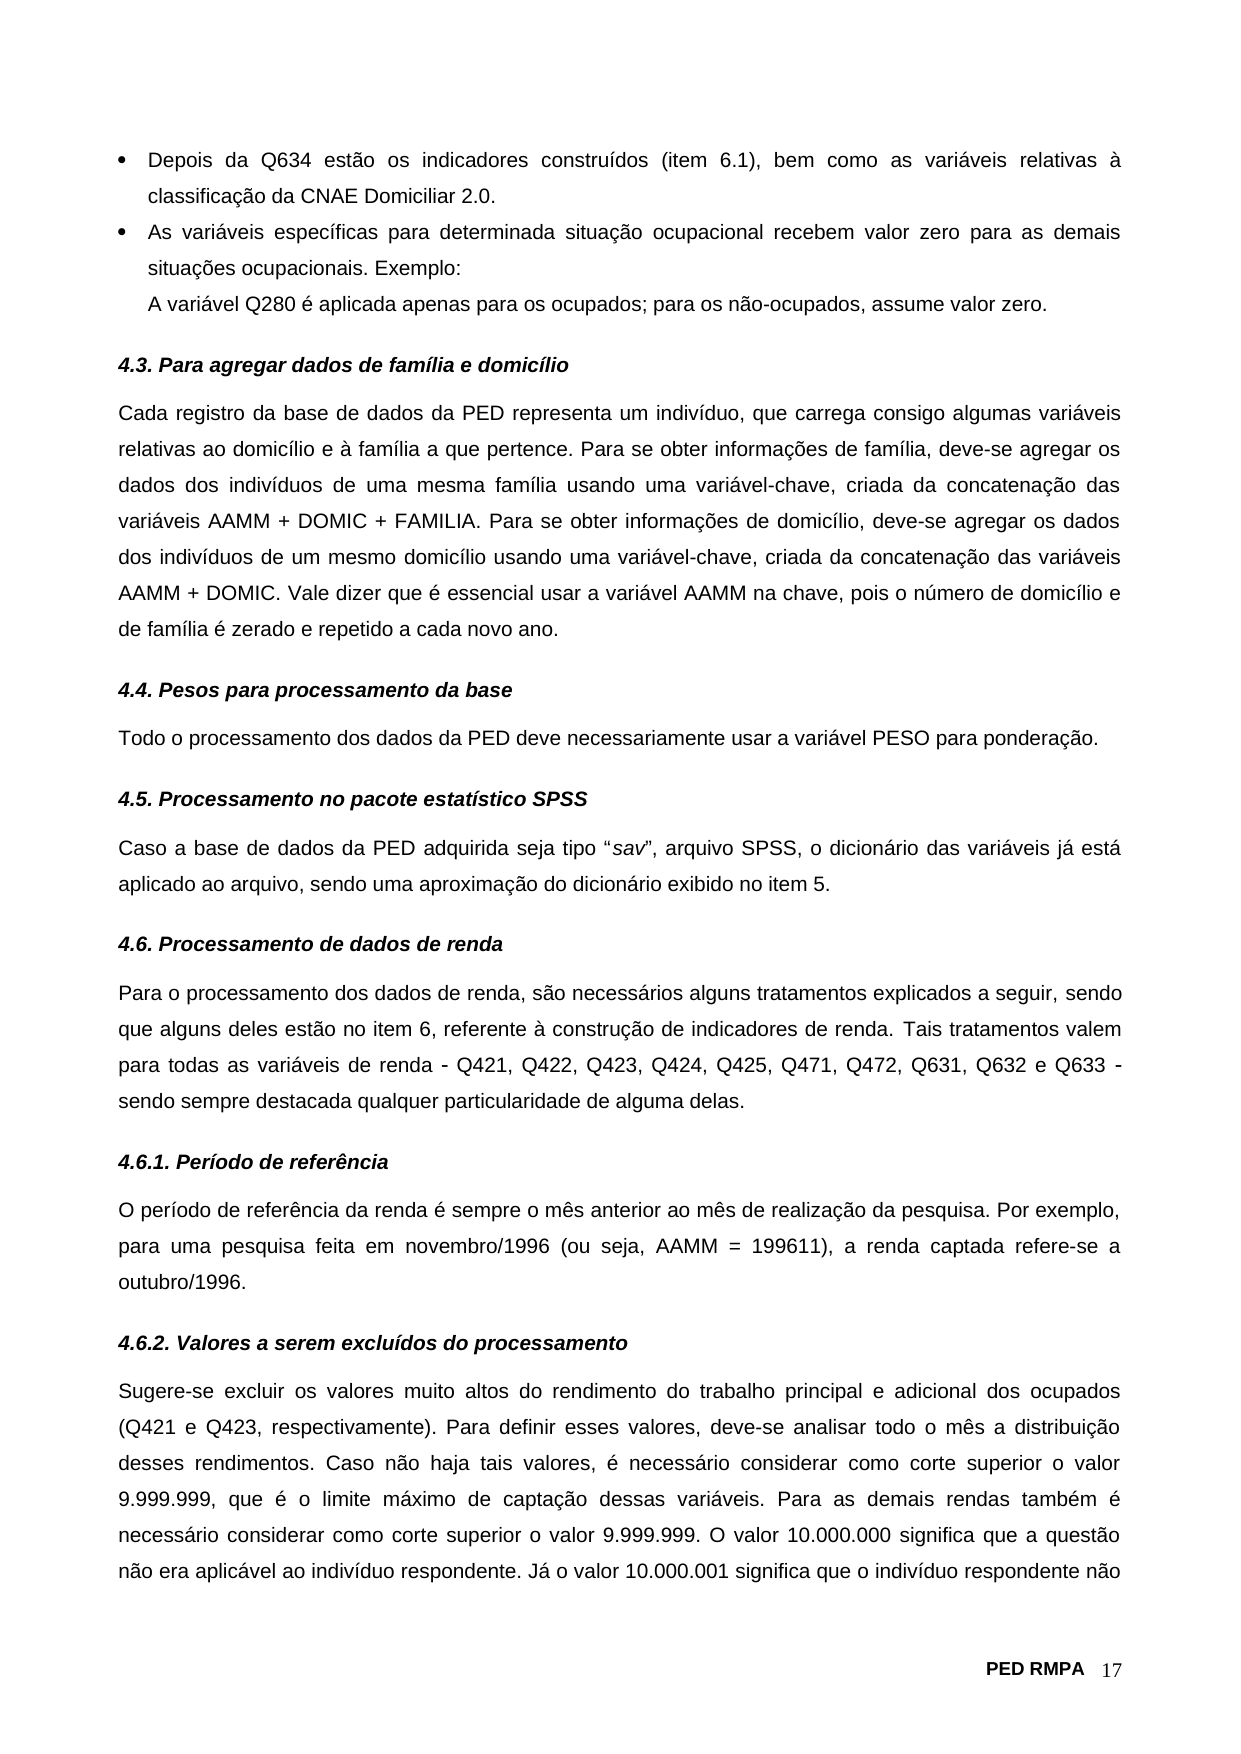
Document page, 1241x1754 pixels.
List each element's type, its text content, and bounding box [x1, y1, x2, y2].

text 4.5. Processamento no pacote estatístico SPSS [118, 787, 1122, 811]
text Todo o processamento dos dados da PED deve necessariamente usar a variável PESO para ponderação. [118, 726, 1122, 750]
text A variável Q280 é aplicada apenas para os ocupados; para os não-ocupados, assume valor zero. [118, 292, 1122, 316]
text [118, 1379, 1122, 1583]
text 4.3. Para agregar dados de família e domicílio [118, 353, 1122, 377]
text Cada registro da base de dados da PED representa um indivíduo, que carrega consigo algumas variáveis relativas ao domicílio e à família a que pertence. Para se obter informações de família, deve-se agregar os dados dos indivíduos de uma mesma família usando uma variável-chave, criada da concatenação das variáveis AAMM + DOMIC + FAMILIA. Para se obter informações de domicílio, deve-se agregar os dados dos indivíduos de um mesmo domicílio usando uma variável-chave, criada da concatenação das variáveis AAMM + DOMIC. Vale dizer que é essencial usar a variável AAMM na chave, pois o número de domicílio e de família é zerado e repetido a cada novo ano. [118, 401, 1122, 641]
text 4.6. Processamento de dados de renda [118, 932, 1122, 956]
text Caso a base de dados da PED adquirida seja tipo “sav”, arquivo SPSS, o dicionário das variáveis já está aplicado ao arquivo, sendo uma aproximação do dicionário exibido no item 5. [118, 835, 1122, 895]
text 4.6.1. Período de referência [118, 1149, 1122, 1173]
text 4.4. Pesos para processamento da base [118, 678, 1122, 702]
list As variáveis específicas para determinada situação ocupacional recebem valor zero para as demais situações ocupacionais. Exemplo: [118, 220, 1122, 280]
text Para o processamento dos dados de renda, são necessários alguns tratamentos explicados a seguir, sendo que alguns deles estão no item 6, referente à construção de indicadores de renda. Tais tratamentos valem para todas as variáveis de renda Q421, Q422, Q423, Q424, Q425, Q471, Q472, Q631, Q632 e Q633 sendo sempre destacada qualquer particularidade de alguma delas. [118, 981, 1122, 1113]
list Depois da Q634 estão os indicadores construídos (item 6.1), bem como as variáveis relativas à classificação da CNAE Domiciliar 2.0. [118, 148, 1122, 208]
text 4.6.2. Valores a serem excluídos do processamento [118, 1331, 1122, 1355]
text O período de referência da renda é sempre o mês anterior ao mês de realização da pesquisa. Por exemplo, para uma pesquisa feita em novembro/1996 (ou seja, AAMM = 199611), a renda captada refere-se a outubro/1996. [118, 1198, 1122, 1294]
